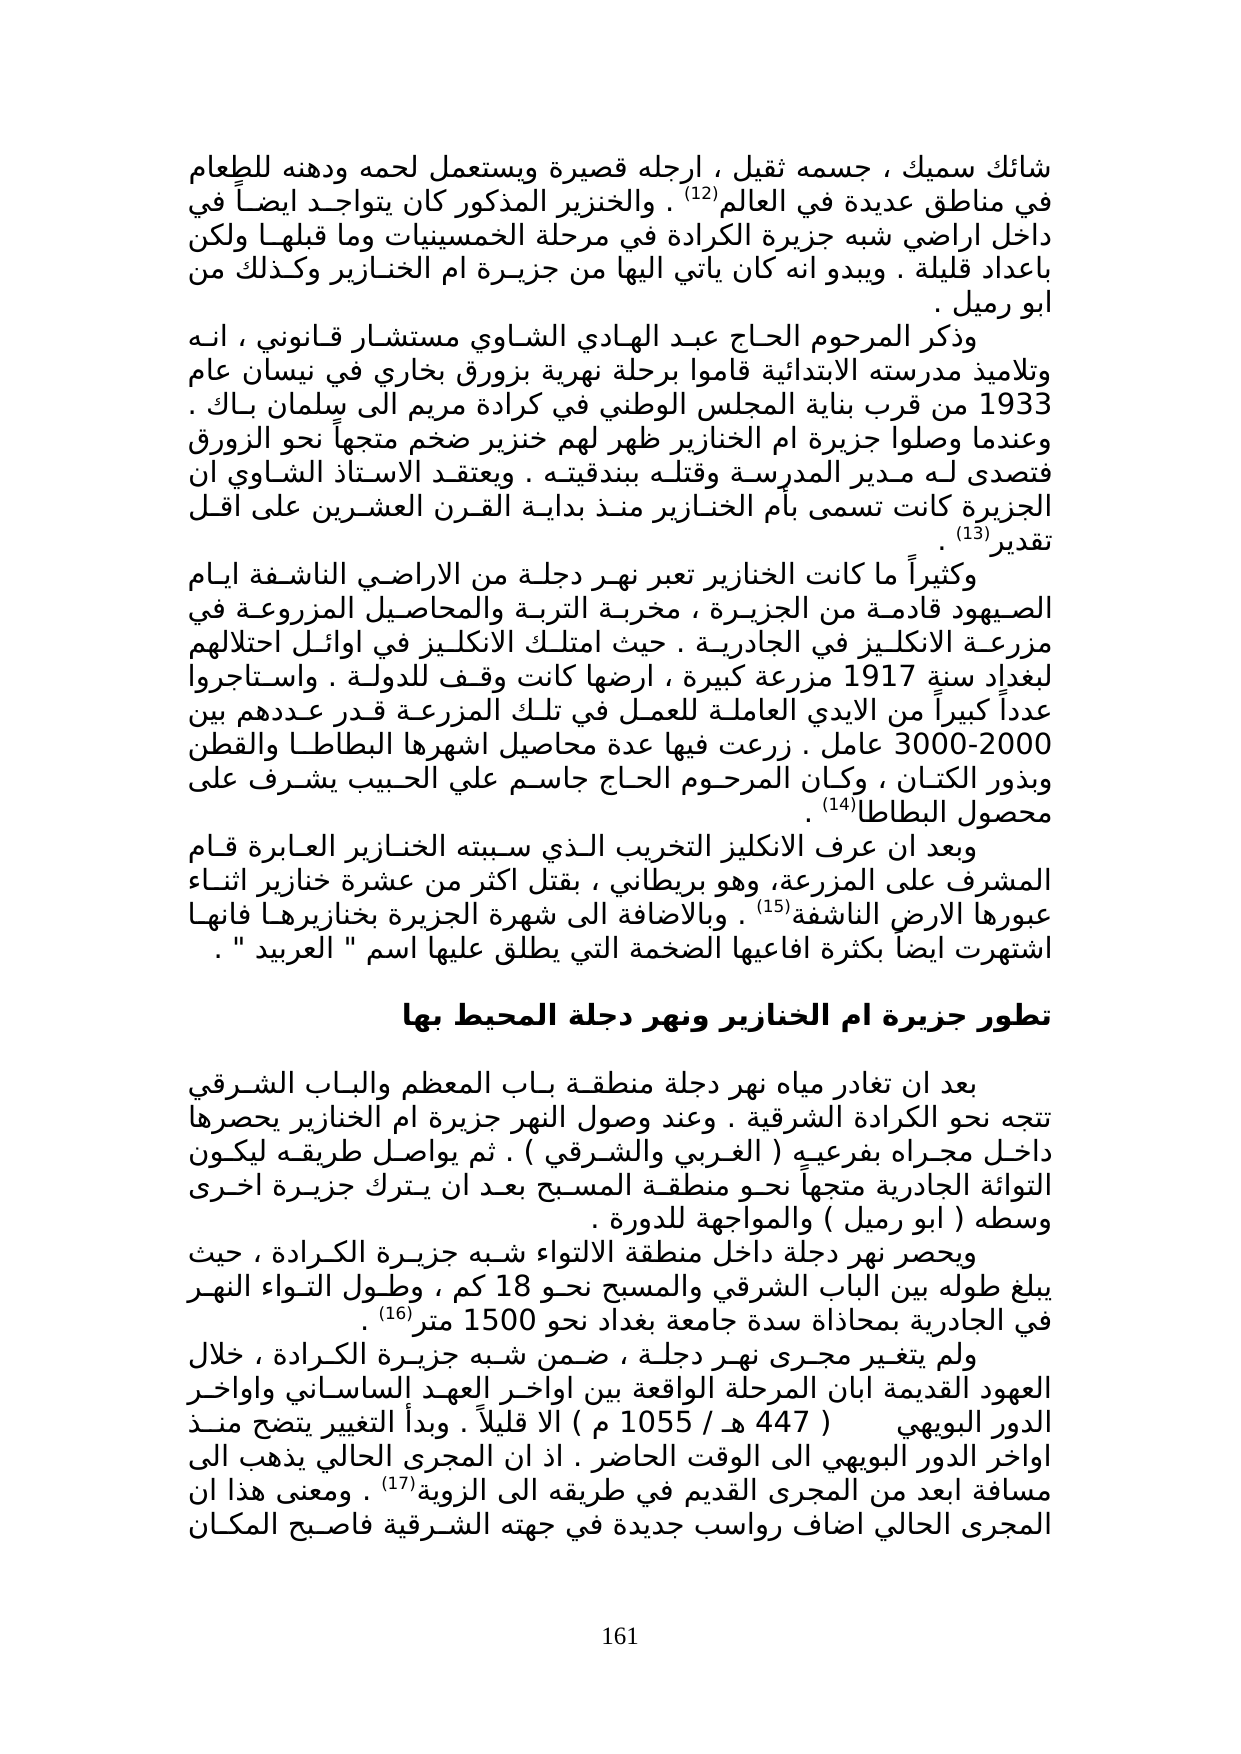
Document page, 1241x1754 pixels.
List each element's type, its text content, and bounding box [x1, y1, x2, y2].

text وذكر المرحوم الحاج عبد الهادي الشاوي مستشار قانوني ، انه وتلاميذ مدرسته الابتدائية قاموا برحلة نهرية بزورق بخاري في نيسان عام 1933 من قرب بناية المجلس الوطني في كرادة مريم الى سلمان باك . وعندما وصلوا جزيرة ام الخنازير ظهر لهم خنزير ضخم متجهاً نحو الزورق فتصدى له مدير المدرسة وقتله ببندقيته . ويعتقد الاستاذ الشاوي ان الجزيرة كانت تسمى بأم الخنازير منذ بداية القرن العشرين على اقل تقدير(13) . [187, 320, 1053, 557]
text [187, 150, 1053, 320]
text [187, 1338, 1053, 1541]
text ويحصر نهر دجلة داخل منطقة الالتواء شبه جزيرة الكرادة ، حيث يبلغ طوله بين الباب الشرقي والمسبح نحو 18 كم ، وطول التواء النهر في الجادرية بمحاذاة سدة جامعة بغداد نحو 1500 متر(16) . [187, 1236, 1053, 1338]
text وكثيراً ما كانت الخنازير تعبر نهر دجلة من الاراضي الناشفة ايام الصيهود قادمة من الجزيرة ، مخربة التربة والمحاصيل المزروعة في مزرعة الانكليز في الجادرية . حيث امتلك الانكليز في اوائل احتلالهم لبغداد سنة 1917 مزرعة كبيرة ، ارضها كانت وقف للدولة . واستاجروا عدداً كبيراً من الايدي العاملة للعمل في تلك المزرعة قدر عددهم بين 2000-3000 عامل . زرعت فيها عدة محاصيل اشهرها البطاطا والقطن وبذور الكتان ، وكان المرحوم الحاج جاسم علي الحبيب يشرف على محصول البطاطا(14) . [187, 557, 1053, 829]
text تطور جزيرة ام الخنازير ونهر دجلة المحيط بها [187, 998, 1053, 1032]
text بعد ان تغادر مياه نهر دجلة منطقة باب المعظم والباب الشرقي تتجه نحو الكرادة الشرقية . وعند وصول النهر جزيرة ام الخنازير يحصرها داخل مجراه بفرعيه ( الغربي والشرقي ) . ثم يواصل طريقه ليكون التوائة الجادرية متجهاً نحو منطقة المسبح بعد ان يترك جزيرة اخرى وسطه ( ابو رميل ) والمواجهة للدورة . [187, 1066, 1053, 1236]
text وبعد ان عرف الانكليز التخريب الذي سببته الخنازير العابرة قام المشرف على المزرعة، وهو بريطاني ، بقتل اكثر من عشرة خنازير اثناء عبورها الارض الناشفة(15) . وبالاضافة الى شهرة الجزيرة بخنازيرها فانها اشتهرت ايضاً بكثرة افاعيها الضخمة التي يطلق عليها اسم " العربيد " . [187, 829, 1053, 965]
